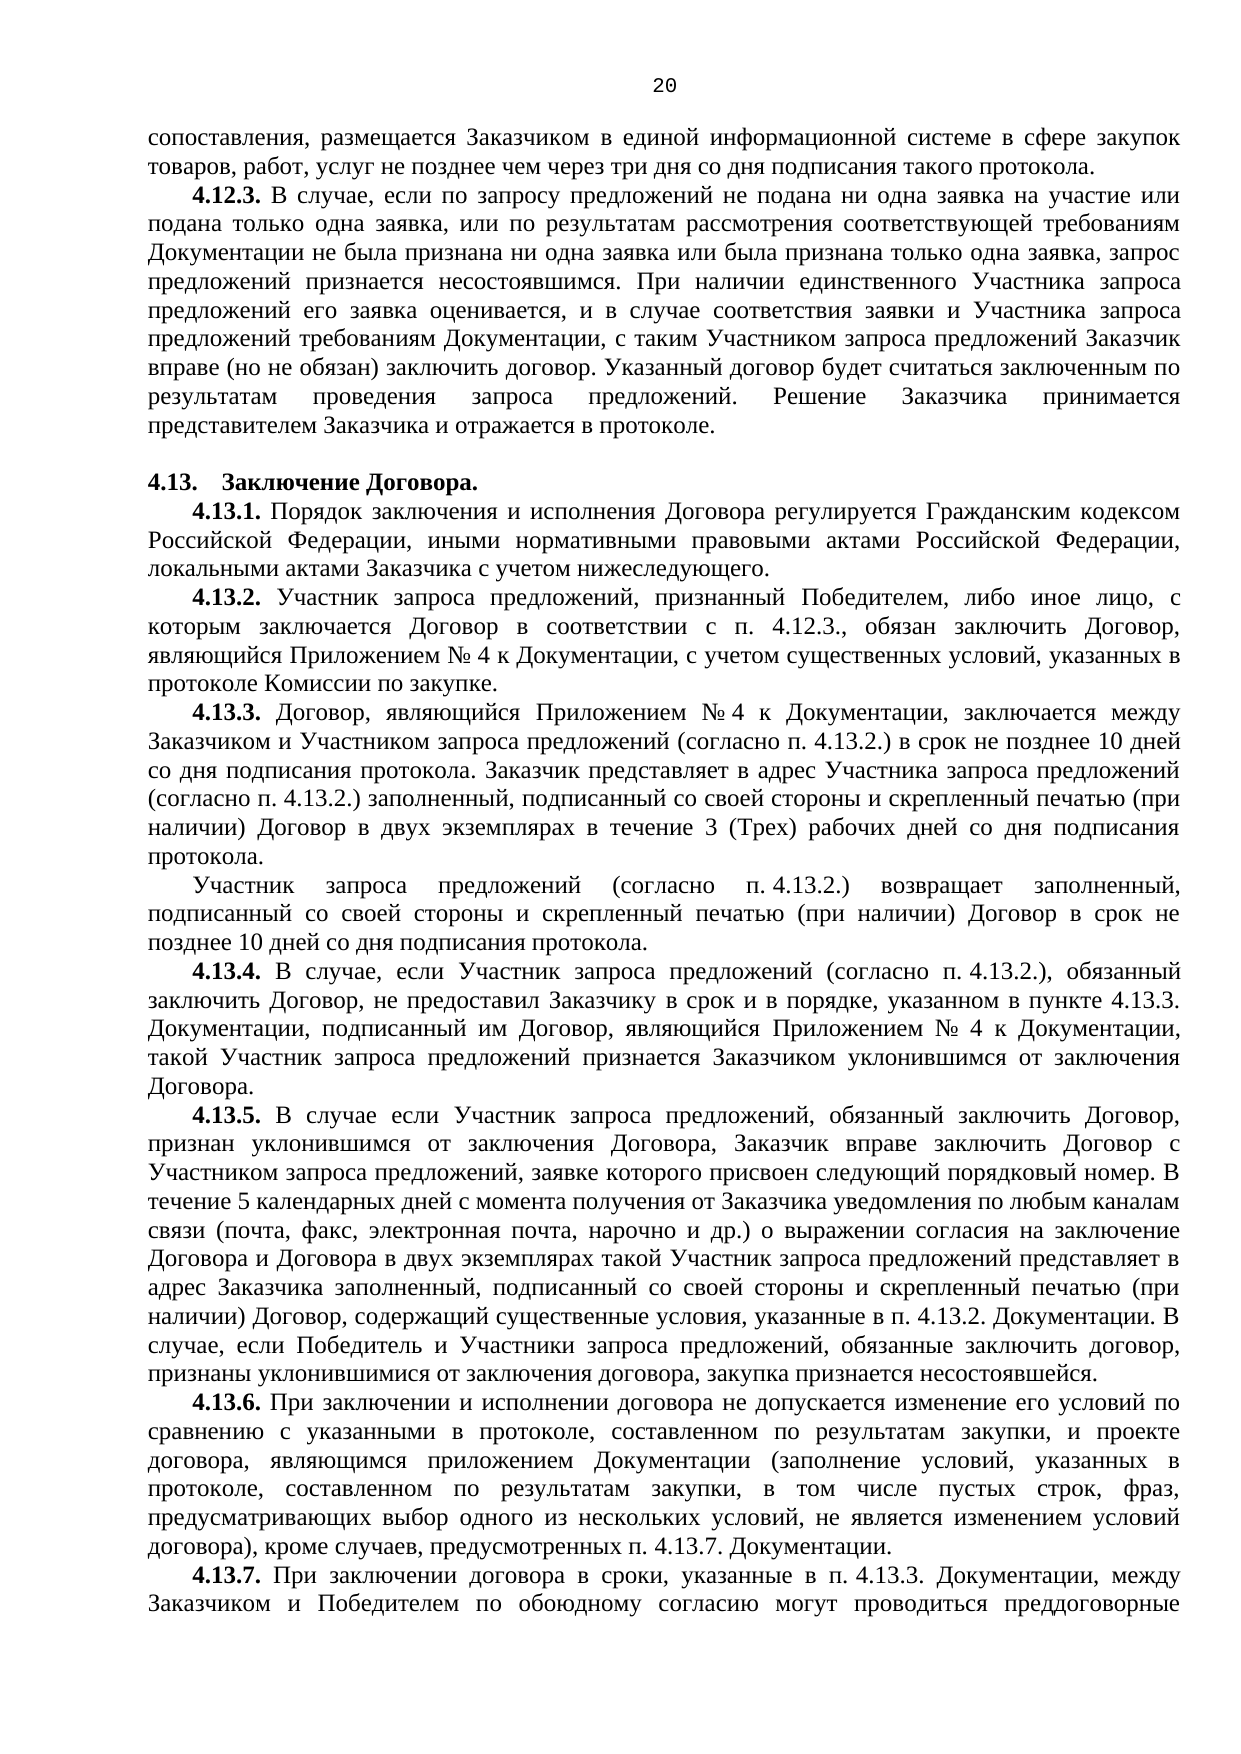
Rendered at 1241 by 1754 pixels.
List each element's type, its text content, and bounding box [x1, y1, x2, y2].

text 4.12.3. В случае, если по запросу предложений не подана ни одна заявка на участие или подана только одна заявка, или по результатам рассмотрения соответствующей требованиям Документации не была признана ни одна заявка или была признана только одна заявка, запрос предложений признается несостоявшимся. При наличии единственного Участника запроса предложений его заявка оценивается, и в случае соответствия заявки и Участника запроса предложений требованиям Документации, с таким Участником запроса предложений Заказчик вправе (но не обязан) заключить договор. Указанный договор будет считаться заключенным по результатам проведения запроса предложений. Решение Заказчика принимается представителем Заказчика и отражается в протоколе. [148, 180, 1181, 438]
text 4.13.5. В случае если Участник запроса предложений, обязанный заключить Договор, признан уклонившимся от заключения Договора, Заказчик вправе заключить Договор с Участником запроса предложений, заявке которого присвоен следующий порядковый номер. В течение 5 календарных дней с момента получения от Заказчика уведомления по любым каналам связи (почта, факс, электронная почта, нарочно и др.) о выражении согласия на заключение Договора и Договора в двух экземплярах такой Участник запроса предложений представляет в адрес Заказчика заполненный, подписанный со своей стороны и скрепленный печатью (при наличии) Договор, содержащий существенные условия, указанные в п. 4.13.2. Документации. В случае, если Победитель и Участники запроса предложений, обязанные заключить договор, признаны уклонившимися от заключения договора, закупка признается несостоявшейся. [148, 1100, 1181, 1387]
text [148, 1560, 1181, 1617]
text Участник запроса предложений (согласно п. 4.13.2.) возвращает заполненный, подписанный со своей стороны и скрепленный печатью (при наличии) Договор в срок не позднее 10 дней со дня подписания протокола. [148, 870, 1181, 956]
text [148, 122, 1181, 180]
text 4.13. Заключение Договора. [148, 467, 1181, 496]
text 4.13.2. Участник запроса предложений, признанный Победителем, либо иное лицо, с которым заключается Договор в соответствии с п. 4.12.3., обязан заключить Договор, являющийся Приложением № 4 к Документации, с учетом существенных условий, указанных в протоколе Комиссии по закупке. [148, 582, 1181, 697]
text 4.13.3. Договор, являющийся Приложением № 4 к Документации, заключается между Заказчиком и Участником запроса предложений (согласно п. 4.13.2.) в срок не позднее 10 дней со дня подписания протокола. Заказчик представляет в адрес Участника запроса предложений (согласно п. 4.13.2.) заполненный, подписанный со своей стороны и скрепленный печатью (при наличии) Договор в двух экземплярах в течение 3 (Трех) рабочих дней со дня подписания протокола. [148, 697, 1181, 870]
text 4.13.4. В случае, если Участник запроса предложений (согласно п. 4.13.2.), обязанный заключить Договор, не предоставил Заказчику в срок и в порядке, указанном в пункте 4.13.3. Документации, подписанный им Договор, являющийся Приложением № 4 к Документации, такой Участник запроса предложений признается Заказчиком уклонившимся от заключения Договора. [148, 956, 1181, 1100]
text 4.13.6. При заключении и исполнении договора не допускается изменение его условий по сравнению с указанными в протоколе, составленном по результатам закупки, и проекте договора, являющимся приложением Документации (заполнение условий, указанных в протоколе, составленном по результатам закупки, в том числе пустых строк, фраз, предусматривающих выбор одного из нескольких условий, не является изменением условий договора), кроме случаев, предусмотренных п. 4.13.7. Документации. [148, 1387, 1181, 1560]
text 4.13.1. Порядок заключения и исполнения Договора регулируется Гражданским кодексом Российской Федерации, иными нормативными правовыми актами Российской Федерации, локальными актами Заказчика с учетом нижеследующего. [148, 496, 1181, 582]
